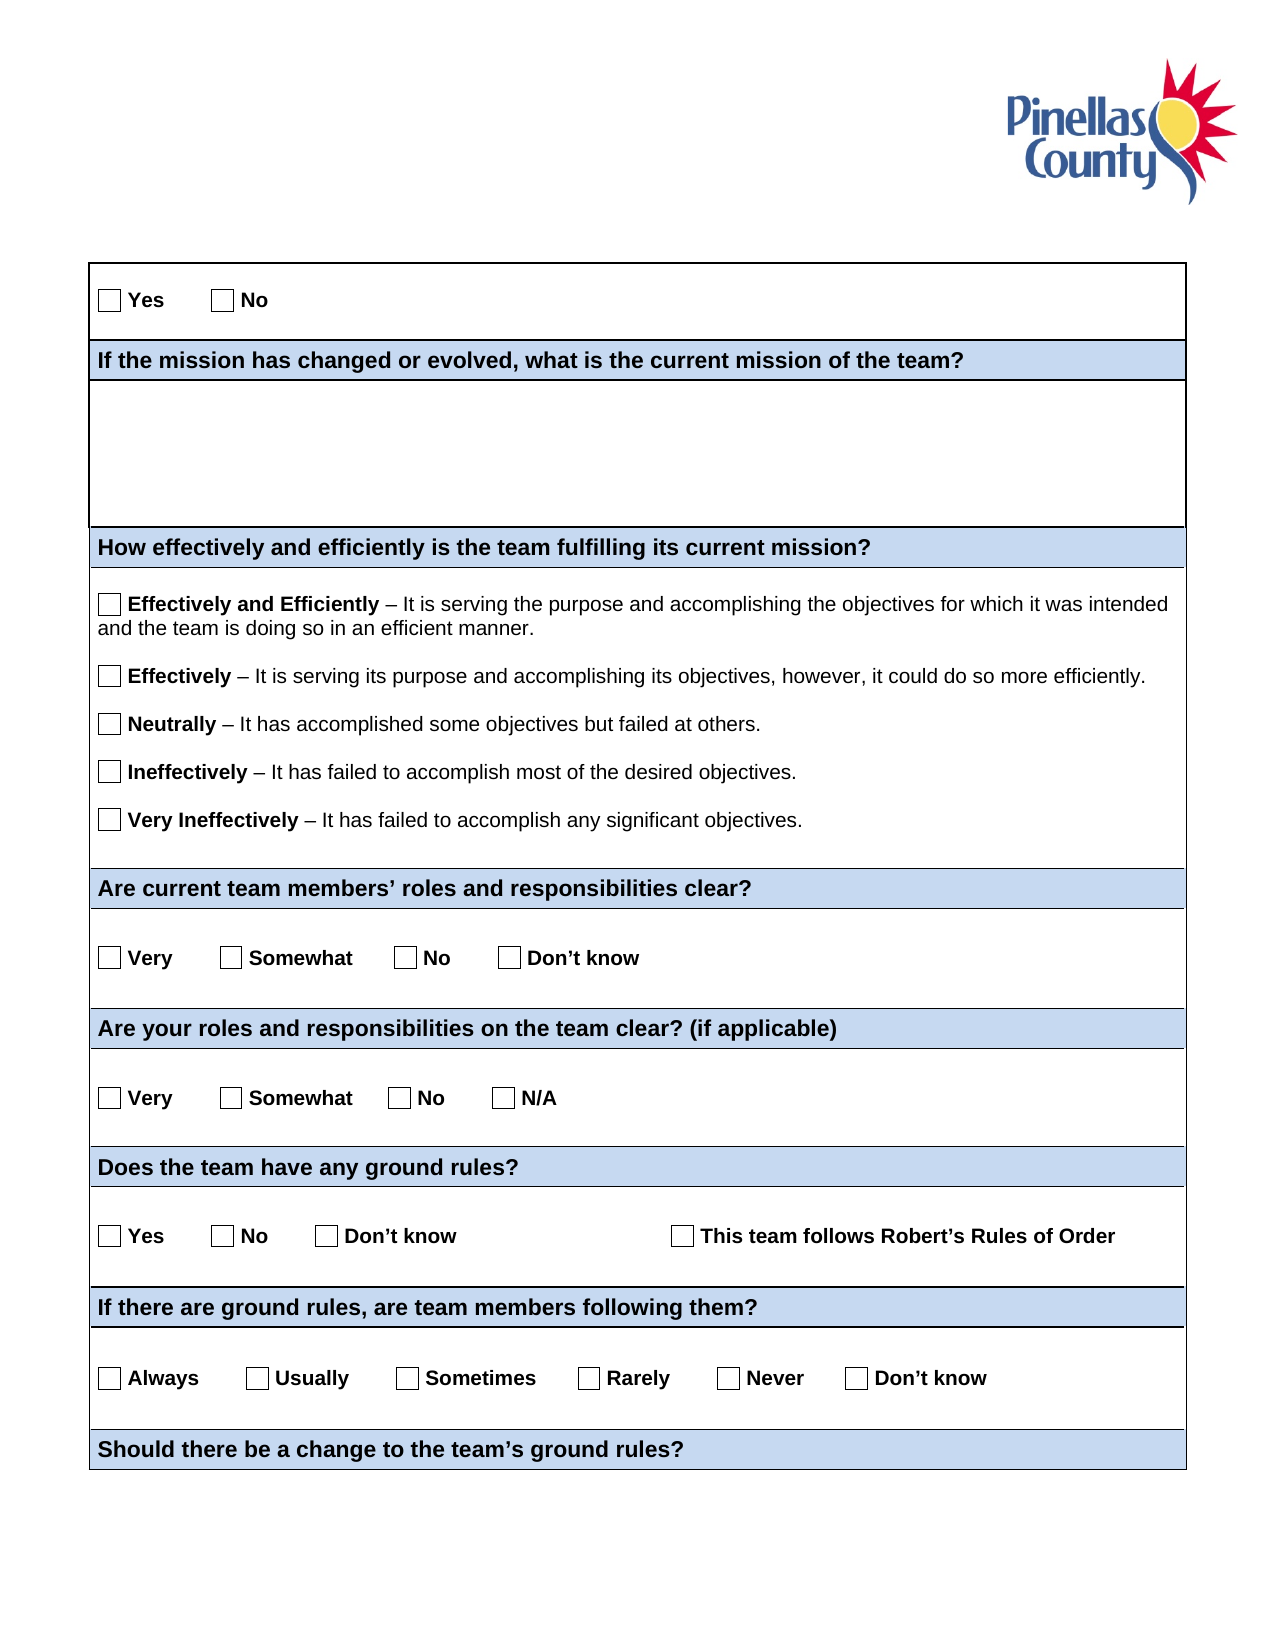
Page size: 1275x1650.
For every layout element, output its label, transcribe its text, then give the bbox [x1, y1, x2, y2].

table_cell Should there be a change to the team’s ground rules? [90, 1429, 1186, 1469]
table_cell Are current team members’ roles and responsibilities clear? [90, 868, 1186, 908]
table_cell Are your roles and responsibilities on the team clear? (if applicable) [90, 1008, 1186, 1048]
table_cell Does the team have any ground rules? [90, 1146, 1186, 1186]
table_cell If there are ground rules, are team members following them? [90, 1286, 1186, 1326]
table_cell Always Usually Sometimes Rarely Never Don’t know [90, 1326, 1186, 1429]
table_cell Yes No [90, 264, 1185, 338]
table_cell Yes No Don’t know This team follows Robert’s Rules of Order [90, 1186, 1186, 1286]
table_cell If the mission has changed or evolved, what is the current mission of the team? [90, 341, 1185, 379]
table_cell How effectively and efficiently is the team fulfilling its current mission? [90, 526, 1186, 567]
table_cell Very Somewhat No Don’t know [90, 908, 1186, 1008]
table_cell Very Somewhat No N/A [90, 1048, 1186, 1146]
table_cell [90, 381, 1185, 526]
picture [1007, 58, 1238, 205]
table_cell Effectively and Efficiently – It is serving the purpose and accomplishing the objectives for which it was intended and the team is doing so in an efficient manner. Effectively – It is serving its purpose and accomplishing its objectives, however, it could do so more efficiently. Neutrally – It has accomplished some objectives but failed at others. Ineffectively – It has failed to accomplish most of the desired objectives. Very Ineffectively – It has failed to accomplish any significant objectives. [90, 567, 1186, 868]
